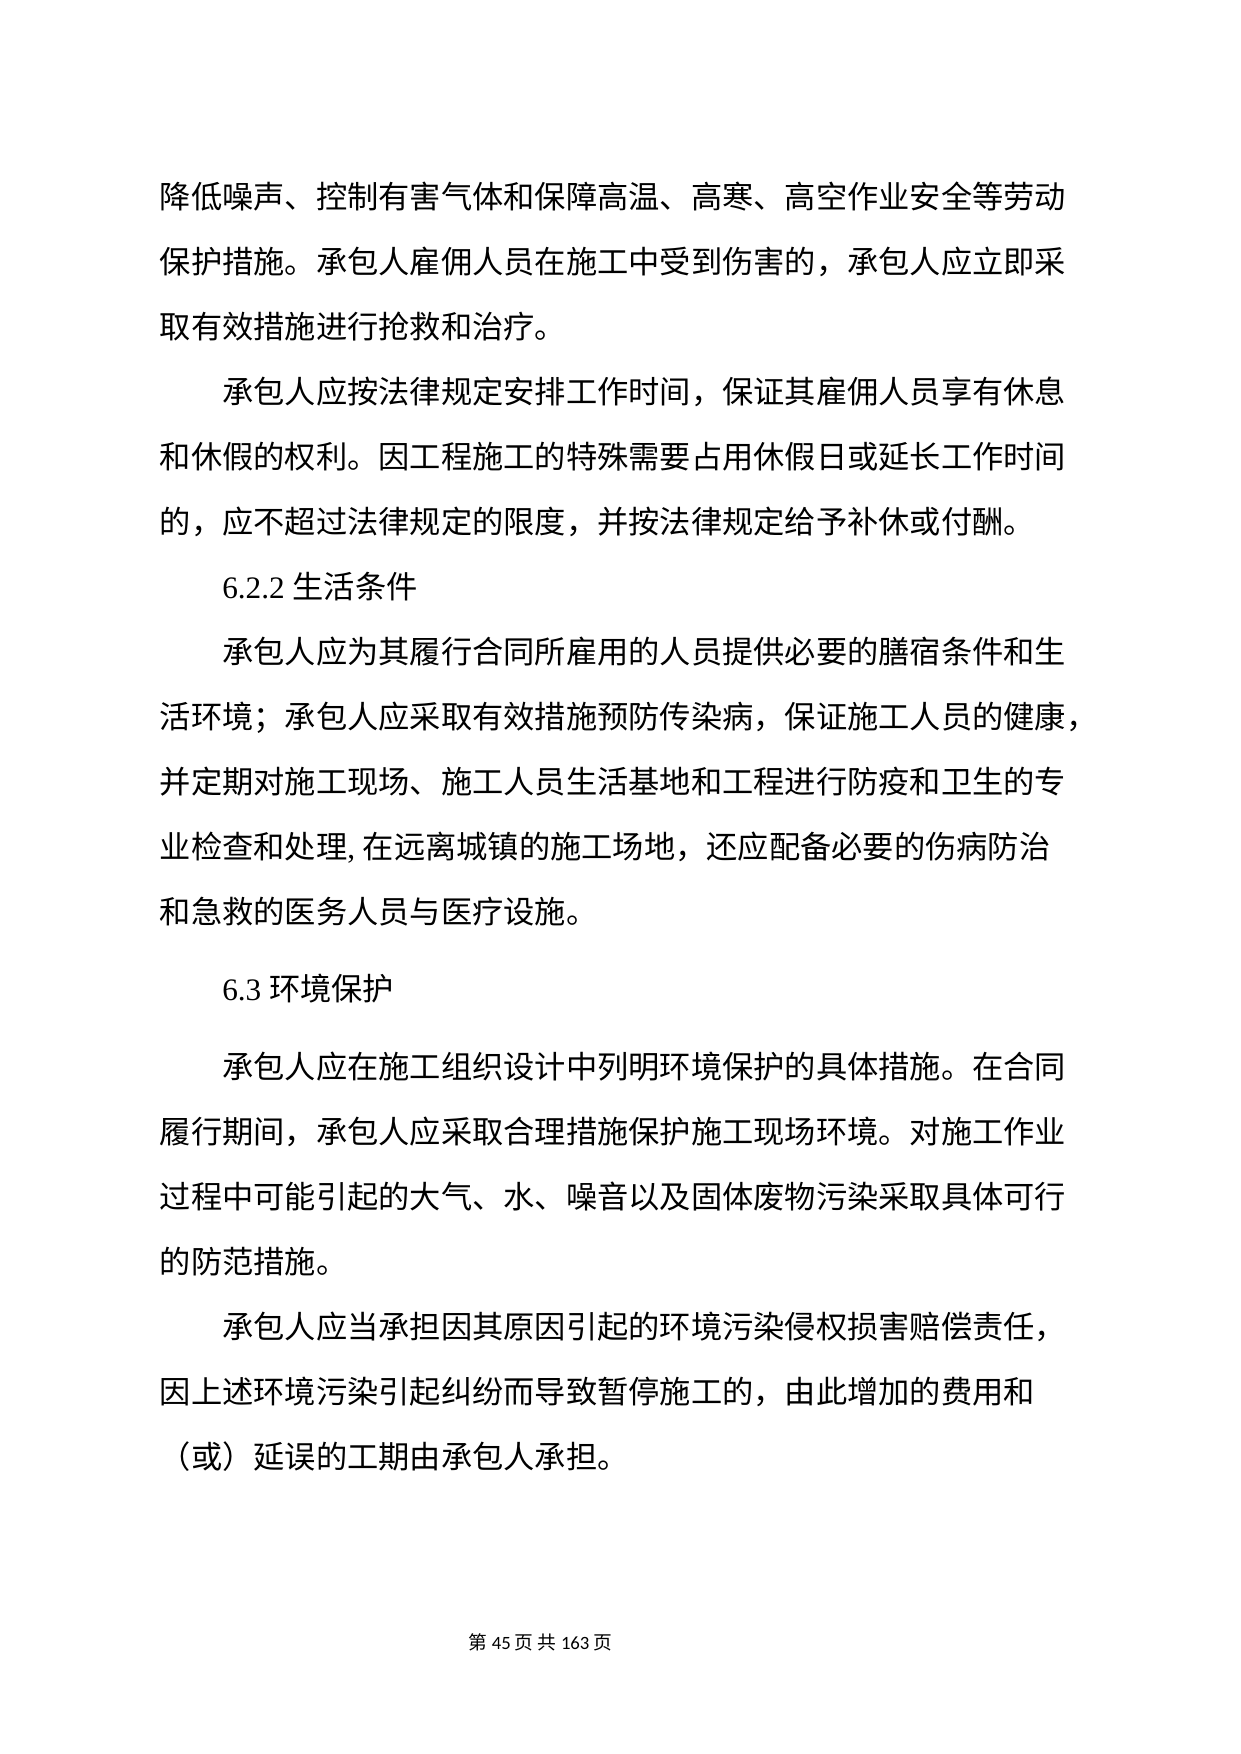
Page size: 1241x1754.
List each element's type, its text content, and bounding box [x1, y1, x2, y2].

text 6.3 环境保护 [159, 954, 1078, 1019]
text 6.2.2 生活条件 [159, 552, 1078, 617]
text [159, 162, 1078, 357]
text 承包人应在施工组织设计中列明环境保护的具体措施。在合同履行期间，承包人应采取合理措施保护施工现场环境。对施工作业过程中可能引起的大气、水、噪音以及固体废物污染采取具体可行的防范措施。 [159, 1032, 1078, 1292]
text 承包人应按法律规定安排工作时间，保证其雇佣人员享有休息和休假的权利。因工程施工的特殊需要占用休假日或延长工作时间的，应不超过法律规定的限度，并按法律规定给予补休或付酬。 [159, 357, 1078, 552]
text 承包人应当承担因其原因引起的环境污染侵权损害赔偿责任，因上述环境污染引起纠纷而导致暂停施工的，由此增加的费用和（或）延误的工期由承包人承担。 [159, 1292, 1078, 1487]
text 承包人应为其履行合同所雇用的人员提供必要的膳宿条件和生活环境；承包人应采取有效措施预防传染病，保证施工人员的健康，并定期对施工现场、施工人员生活基地和工程进行防疫和卫生的专业检查和处理, 在远离城镇的施工场地，还应配备必要的伤病防治和急救的医务人员与医疗设施。 [159, 617, 1078, 942]
